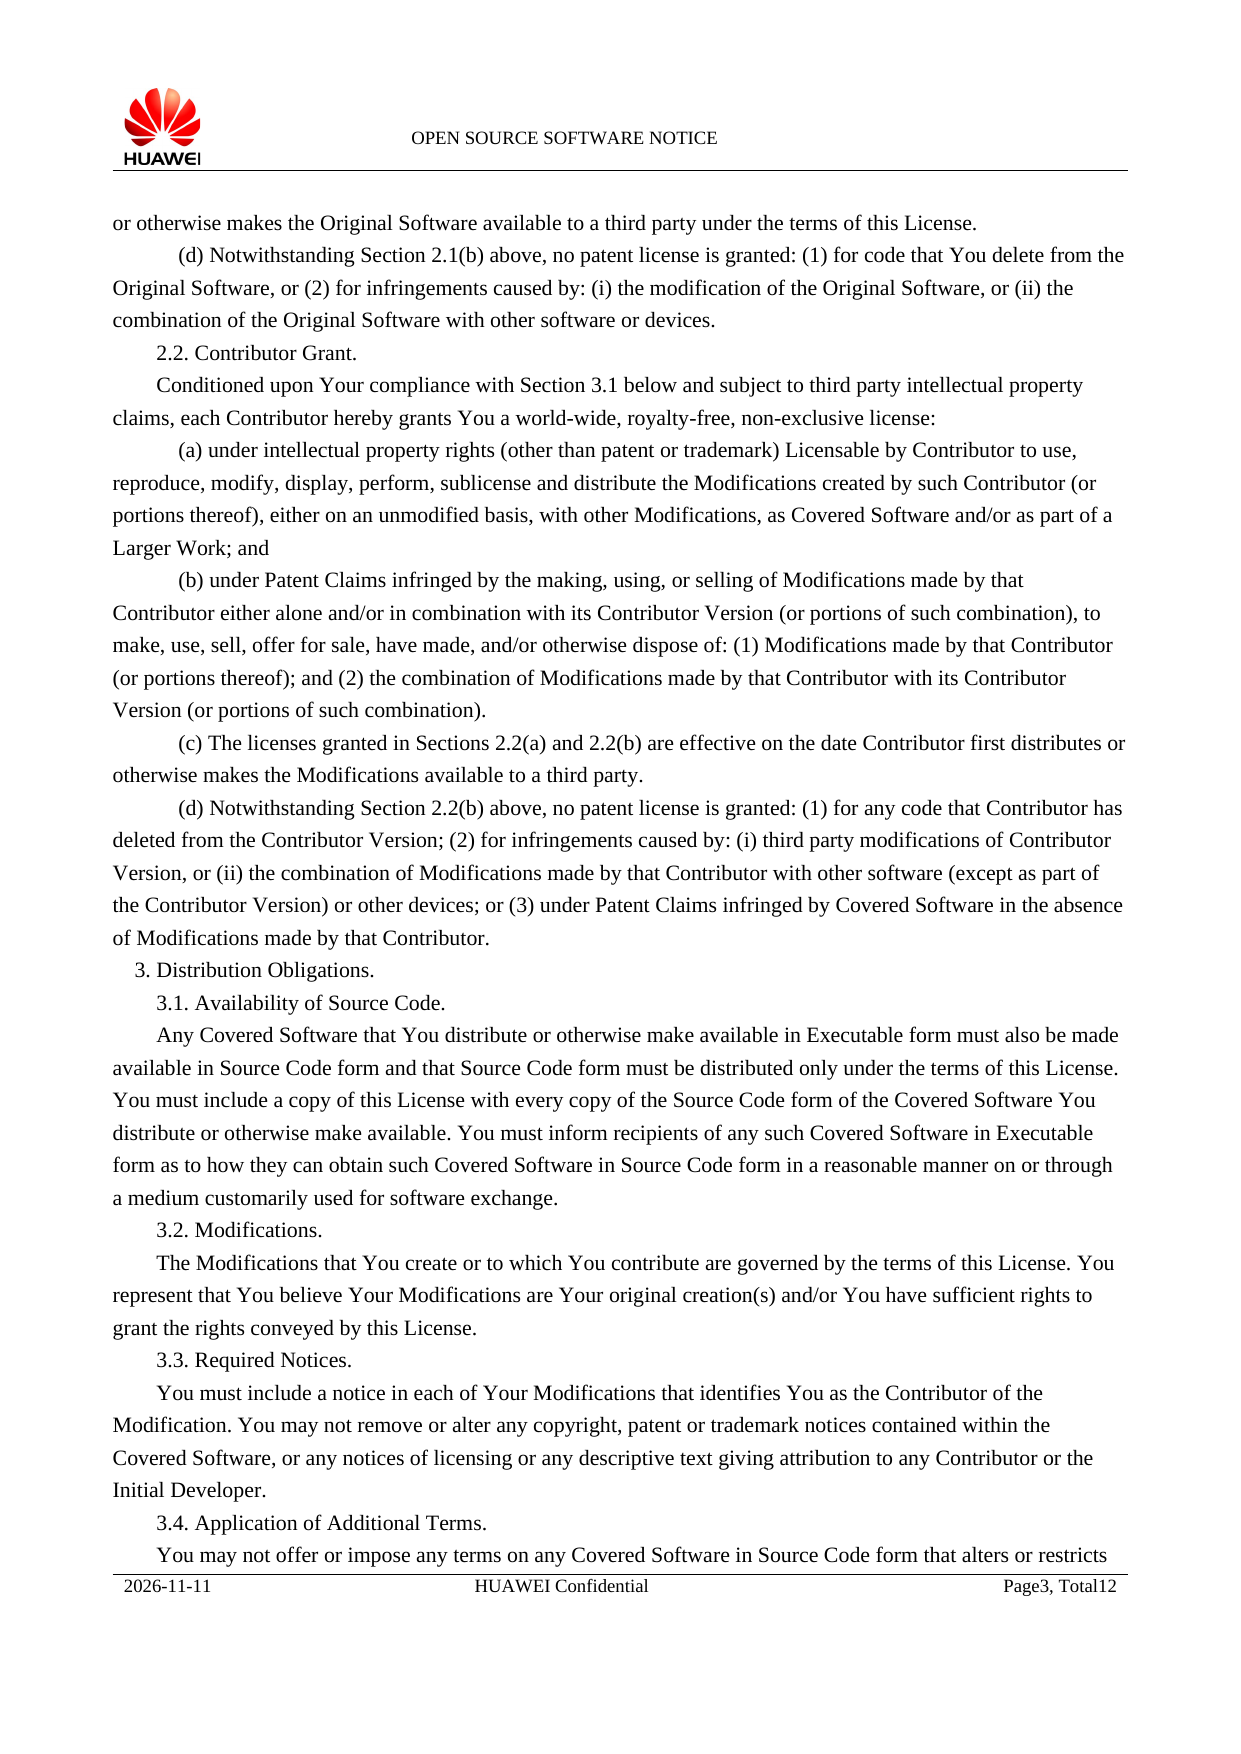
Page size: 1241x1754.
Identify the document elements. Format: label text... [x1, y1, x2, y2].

text (d) Notwithstanding Section 2.2(b) above, no patent license is granted: (1) for any code that Contributor has deleted from the Contributor Version; (2) for infringements caused by: (i) third party modifications of Contributor Version, or (ii) the combination of Modifications made by that Contributor with other software (except as part of the Contributor Version) or other devices; or (3) under Patent Claims infringed by Covered Software in the absence of Modifications made by that Contributor. [112, 791, 1128, 954]
text 3.1. Availability of Source Code. [112, 986, 1128, 1019]
text (c) The licenses granted in Sections 2.2(a) and 2.2(b) are effective on the date Contributor first distributes or otherwise makes the Modifications available to a third party. [112, 726, 1128, 791]
text 2.2. Contributor Grant. [112, 336, 1128, 369]
text 3.3. Required Notices. [112, 1344, 1128, 1376]
text You must include a notice in each of Your Modifications that identifies You as the Contributor of the Modification. You may not remove or alter any copyright, patent or trademark notices contained within the Covered Software, or any notices of licensing or any descriptive text giving attribution to any Contributor or the Initial Developer. [112, 1376, 1128, 1506]
text 3.4. Application of Additional Terms. [112, 1506, 1128, 1539]
text (b) under Patent Claims infringed by the making, using, or selling of Modifications made by that Contributor either alone and/or in combination with its Contributor Version (or portions of such combination), to make, use, sell, offer for sale, have made, and/or otherwise dispose of: (1) Modifications made by that Contributor (or portions thereof); and (2) the combination of Modifications made by that Contributor with its Contributor Version (or portions of such combination). [112, 564, 1128, 726]
text The Modifications that You create or to which You contribute are governed by the terms of this License. You represent that You believe Your Modifications are Your original creation(s) and/or You have sufficient rights to grant the rights conveyed by this License. [112, 1246, 1128, 1344]
text (a) under intellectual property rights (other than patent or trademark) Licensable by Contributor to use, reproduce, modify, display, perform, sublicense and distribute the Modifications created by such Contributor (or portions thereof), either on an unmodified basis, with other Modifications, as Covered Software and/or as part of a Larger Work; and [112, 434, 1128, 564]
text Conditioned upon Your compliance with Section 3.1 below and subject to third party intellectual property claims, each Contributor hereby grants You a world-wide, royalty-free, non-exclusive license: [112, 369, 1128, 434]
text 3. Distribution Obligations. [112, 954, 1128, 986]
text (d) Notwithstanding Section 2.1(b) above, no patent license is granted: (1) for code that You delete from the Original Software, or (2) for infringements caused by: (i) the modification of the Original Software, or (ii) the combination of the Original Software with other software or devices. [112, 239, 1128, 336]
text Any Covered Software that You distribute or otherwise make available in Executable form must also be made available in Source Code form and that Source Code form must be distributed only under the terms of this License. You must include a copy of this License with every copy of the Source Code form of the Covered Software You distribute or otherwise make available. You must inform recipients of any such Covered Software in Executable form as to how they can obtain such Covered Software in Source Code form in a reasonable manner on or through a medium customarily used for software exchange. [112, 1019, 1128, 1214]
picture [124, 88, 201, 165]
text 3.2. Modifications. [112, 1214, 1128, 1246]
